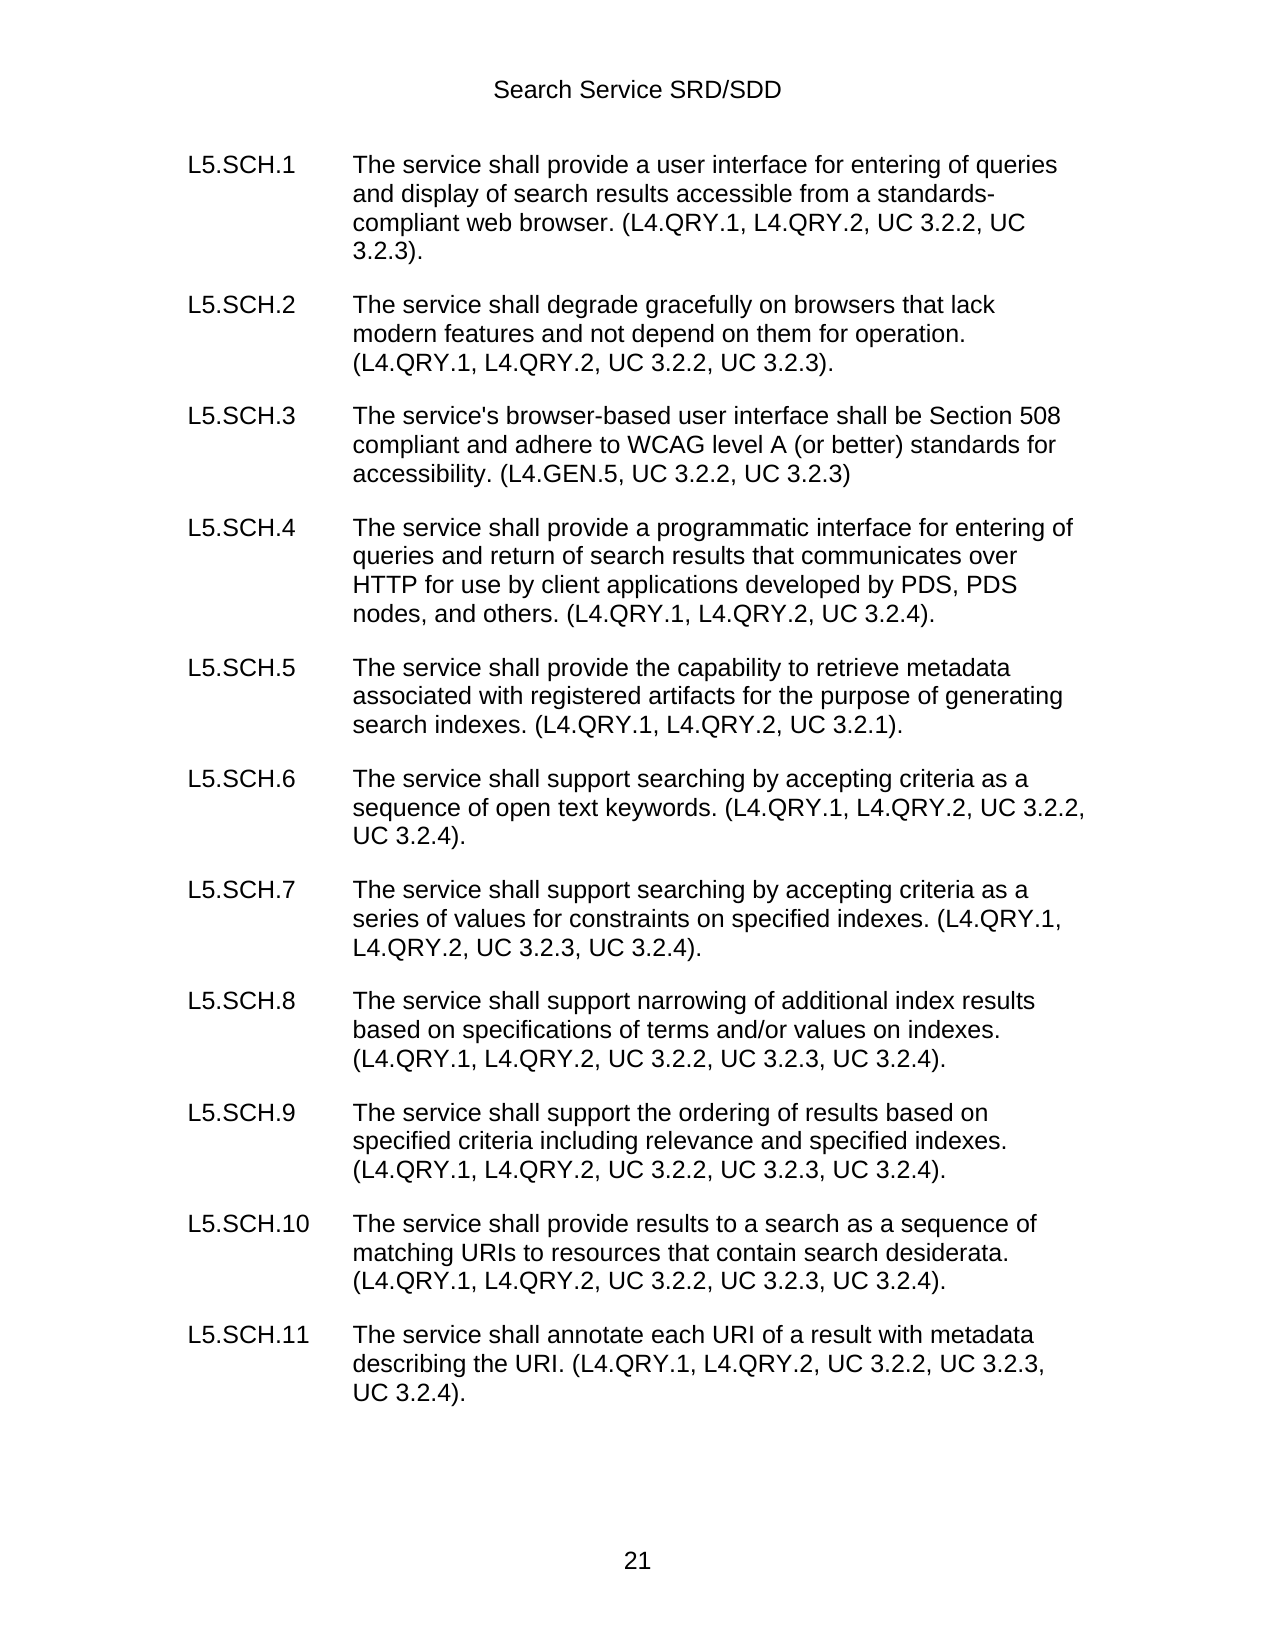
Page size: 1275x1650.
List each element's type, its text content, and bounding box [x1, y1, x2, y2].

text L5.SCH.11 The service shall annotate each URI of a result with metadata describing the URI. (L4.QRY.1, L4.QRY.2, UC 3.2.2, UC 3.2.3, UC 3.2.4). [187, 1320, 1087, 1406]
text L5.SCH.1 The service shall provide a user interface for entering of queries and display of search results accessible from a standards-compliant web browser. (L4.QRY.1, L4.QRY.2, UC 3.2.2, UC 3.2.3). [187, 150, 1087, 265]
text L5.SCH.5 The service shall provide the capability to retrieve metadata associated with registered artifacts for the purpose of generating search indexes. (L4.QRY.1, L4.QRY.2, UC 3.2.1). [187, 652, 1087, 739]
text L5.SCH.10 The service shall provide results to a search as a sequence of matching URIs to resources that contain search desiderata. (L4.QRY.1, L4.QRY.2, UC 3.2.2, UC 3.2.3, UC 3.2.4). [187, 1209, 1087, 1295]
text L5.SCH.3 The service's browser-based user interface shall be Section 508 compliant and adhere to WCAG level A (or better) standards for accessibility. (L4.GEN.5, UC 3.2.2, UC 3.2.3) [187, 401, 1087, 487]
text L5.SCH.7 The service shall support searching by accepting criteria as a series of values for constraints on specified indexes. (L4.QRY.1, L4.QRY.2, UC 3.2.3, UC 3.2.4). [187, 875, 1087, 961]
text L5.SCH.8 The service shall support narrowing of additional index results based on specifications of terms and/or values on indexes. (L4.QRY.1, L4.QRY.2, UC 3.2.2, UC 3.2.3, UC 3.2.4). [187, 986, 1087, 1072]
text L5.SCH.9 The service shall support the ordering of results based on specified criteria including relevance and specified indexes. (L4.QRY.1, L4.QRY.2, UC 3.2.2, UC 3.2.3, UC 3.2.4). [187, 1097, 1087, 1184]
text L5.SCH.6 The service shall support searching by accepting criteria as a sequence of open text keywords. (L4.QRY.1, L4.QRY.2, UC 3.2.2, UC 3.2.4). [187, 764, 1087, 850]
text L5.SCH.2 The service shall degrade gracefully on browsers that lack modern features and not depend on them for operation. (L4.QRY.1, L4.QRY.2, UC 3.2.2, UC 3.2.3). [187, 290, 1087, 376]
text L5.SCH.4 The service shall provide a programmatic interface for entering of queries and return of search results that communicates over HTTP for use by client applications developed by PDS, PDS nodes, and others. (L4.QRY.1, L4.QRY.2, UC 3.2.4). [187, 512, 1087, 627]
